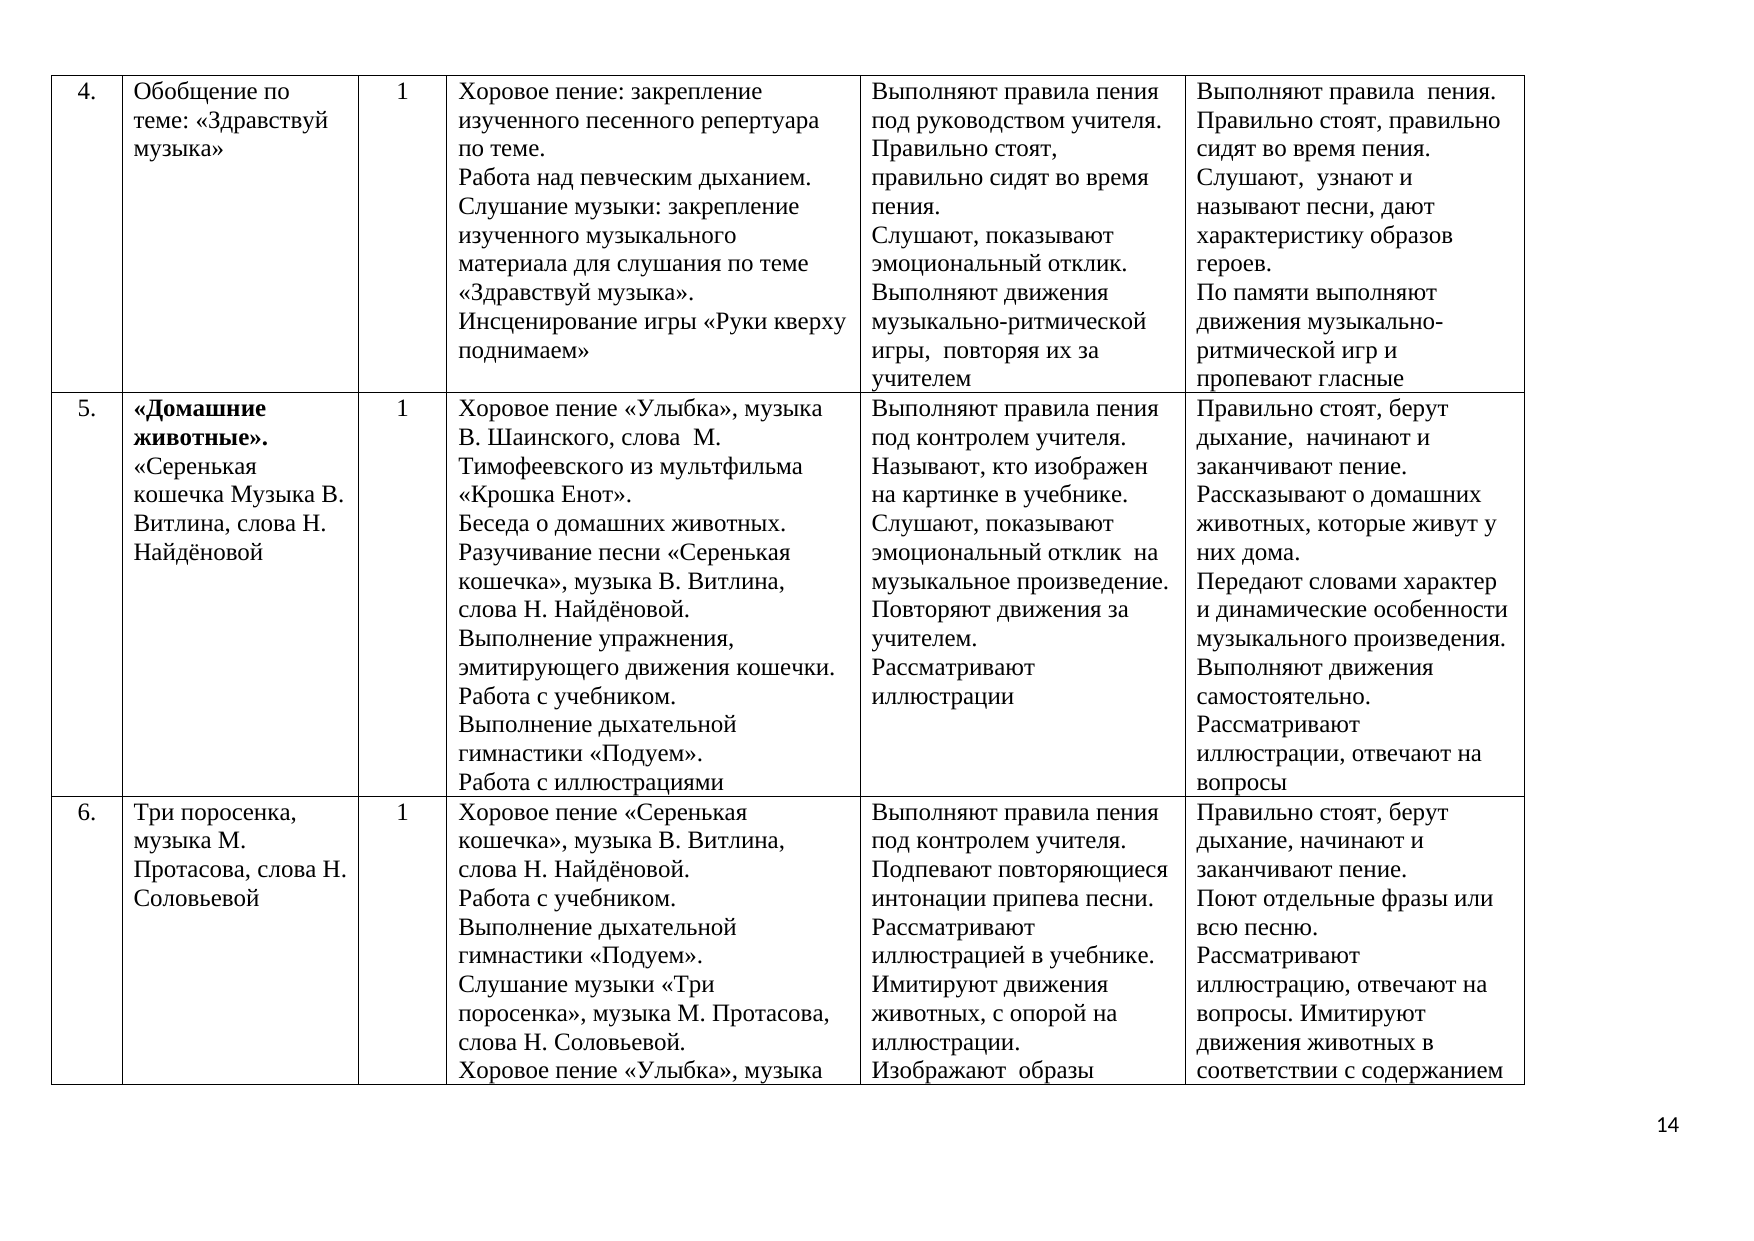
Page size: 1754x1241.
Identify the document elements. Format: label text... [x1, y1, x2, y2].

table_cell 6. [52, 797, 122, 1084]
table_header Обобщение по теме: «Здравствуй музыка» [123, 76, 358, 392]
table_cell Правильно стоят, берут дыхание, начинают и заканчивают пение. Рассказывают о домашних животных, которые живут у них дома. Передают словами характер и динамические особенности музыкального произведения. Выполняют движения самостоятельно. Рассматривают иллюстрации, отвечают на вопросы [1186, 393, 1524, 796]
table_header 4. [52, 76, 122, 392]
table_cell Выполняют правила пения под контролем учителя. Называют, кто изображен на картинке в учебнике. Слушают, показывают эмоциональный отклик на музыкальное произведение. Повторяют движения за учителем. Рассматривают иллюстрации [861, 393, 1185, 796]
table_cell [1186, 797, 1524, 1084]
table_cell 1 [359, 797, 446, 1084]
table_cell Хоровое пение «Улыбка», музыка В. Шаинского, слова М. Тимофеевского из мультфильма «Крошка Енот». Беседа о домашних животных. Разучивание песни «Серенькая кошечка», музыка В. Витлина, слова Н. Найдёновой. Выполнение упражнения, эмитирующего движения кошечки. Работа с учебником. Выполнение дыхательной гимнастики «Подуем». Работа с иллюстрациями [447, 393, 860, 796]
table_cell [861, 797, 1185, 1084]
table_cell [123, 797, 358, 1084]
table_cell 1 [359, 393, 446, 796]
table_header Выполняют правила пения под руководством учителя. Правильно стоят, правильно сидят во время пения. Слушают, показывают эмоциональный отклик. Выполняют движения музыкально-ритмической игры, повторяя их за учителем [861, 76, 1185, 392]
table_cell «Домашние животные». «Серенькая кошечка Музыка В. Витлина, слова Н. Найдёновой [123, 393, 358, 796]
table_header 1 [359, 76, 446, 392]
table_header Хоровое пение: закрепление изученного песенного репертуара по теме. Работа над певческим дыханием. Слушание музыки: закрепление изученного музыкального материала для слушания по теме «Здравствуй музыка». Инсценирование игры «Руки кверху поднимаем» [447, 76, 860, 392]
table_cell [447, 797, 860, 1084]
table_cell 5. [52, 393, 122, 796]
table_header Выполняют правила пения. Правильно стоят, правильно сидят во время пения. Слушают, узнают и называют песни, дают характеристику образов героев. По памяти выполняют движения музыкально-ритмической игр и пропевают гласные [1186, 76, 1524, 392]
